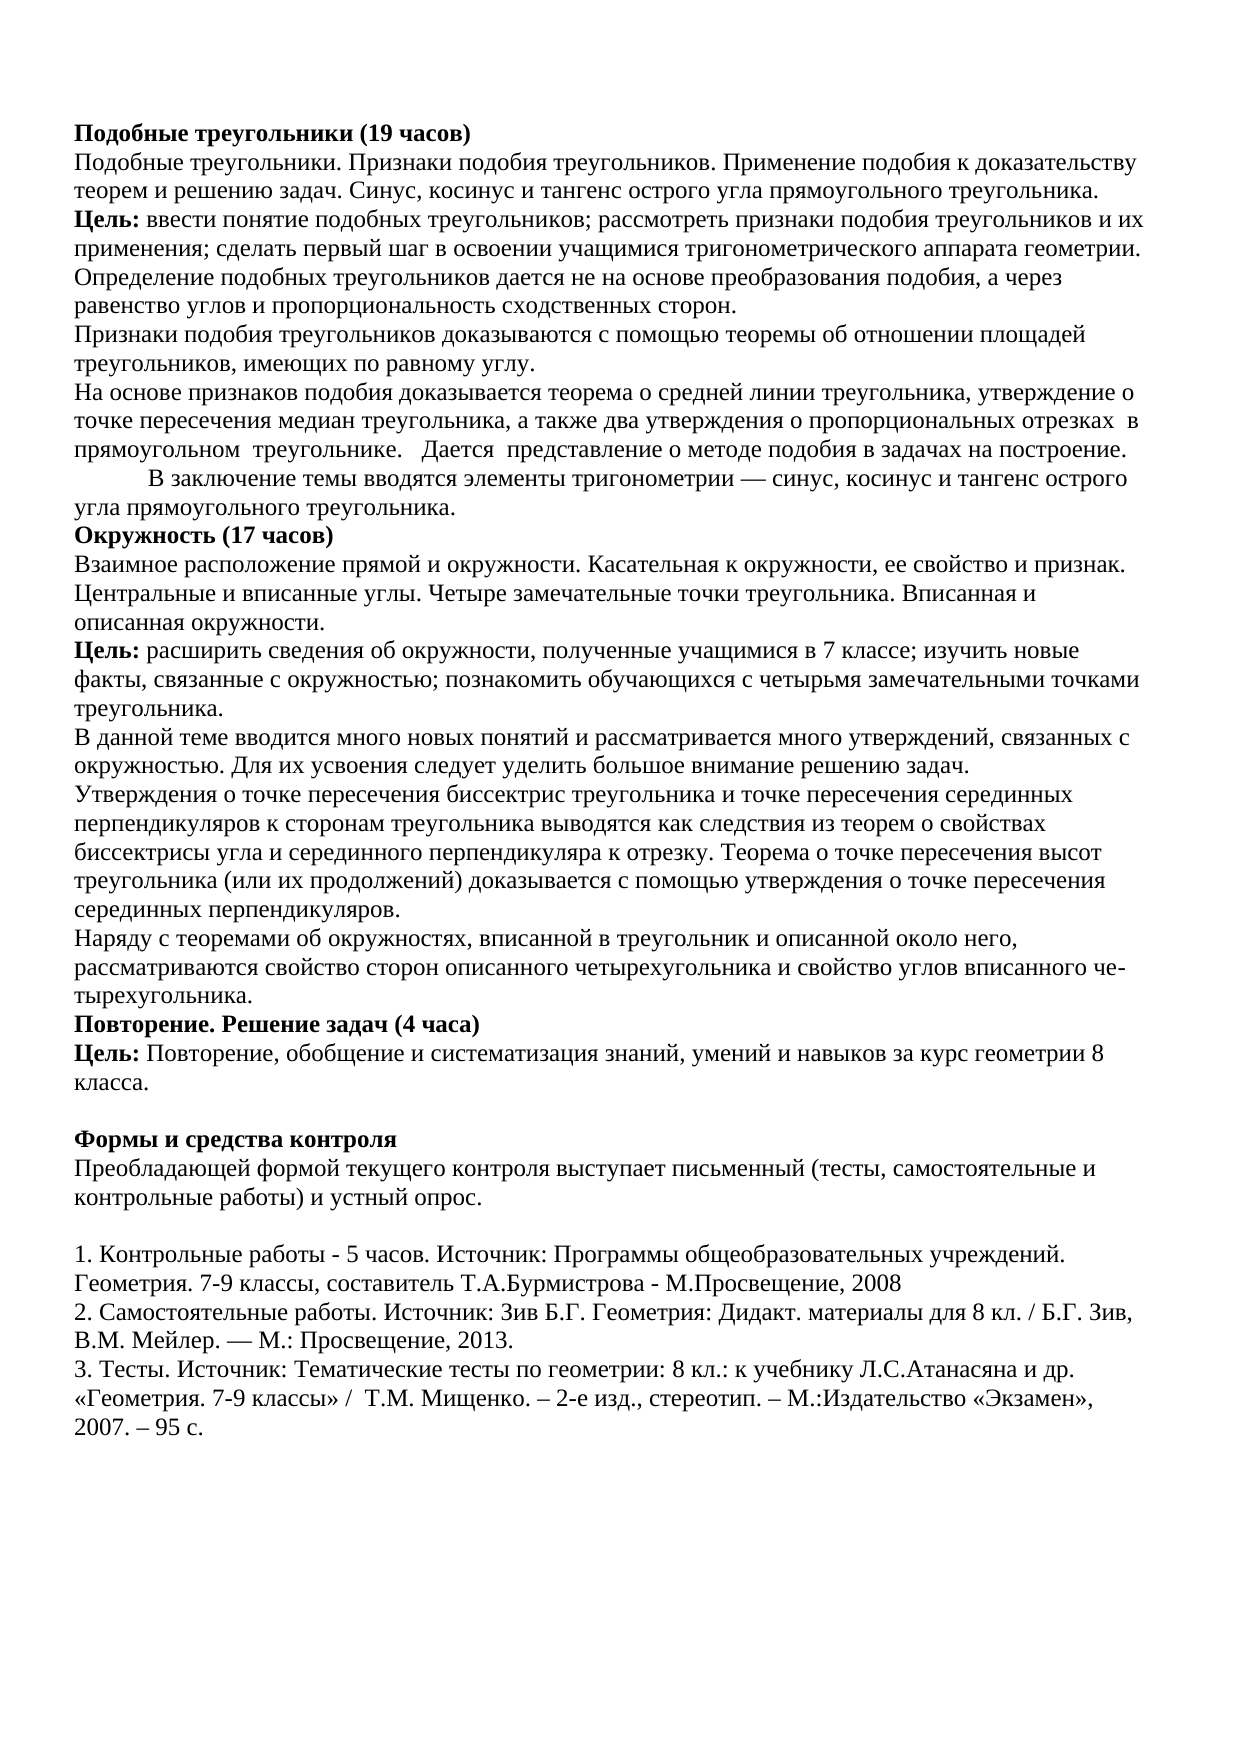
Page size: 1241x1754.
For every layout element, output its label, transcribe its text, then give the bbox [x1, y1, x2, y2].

text Преобладающей формой текущего контроля выступает письменный (тесты, самостоятельные и контрольные работы) и устный опрос. [74, 1153, 1152, 1211]
text 1. Контрольные работы - 5 часов. Источник: Программы общеобразовательных учреждений. Геометрия. 7-9 классы, составитель Т.А.Бурмистрова - М.Просвещение, 2008 [74, 1239, 1152, 1297]
text Цель: ввести понятие подобных треугольников; рассмотреть признаки подобия треугольников и их применения; сделать первый шаг в освоении учащимися тригонометрического аппарата геометрии. [74, 204, 1152, 262]
text В заключение темы вводятся элементы тригонометрии — синус, косинус и тангенс острого угла прямоугольного треугольника. [74, 463, 1152, 521]
text Цель: расширить сведения об окружности, полученные учащимися в 7 классе; изучить новые факты, связанные с окружностью; познакомить обучающихся с четырьмя замечательными точками треугольника. [74, 636, 1152, 722]
text Окружность (17 часов) [74, 521, 1152, 549]
text 3. Тесты. Источник: Тематические тесты по геометрии: 8 кл.: к учебнику Л.С.Атанасяна и др. «Геометрия. 7-9 классы» / Т.М. Мищенко. – 2-е изд., стереотип. – М.:Издательство «Экзамен», 2007. – 95 с. [74, 1354, 1152, 1441]
text Определение подобных треугольников дается не на основе преобразования подобия, а через равенство углов и пропорциональность сходственных сторон. [74, 262, 1152, 319]
text Признаки подобия треугольников доказываются с помощью теоремы об отношении площадей треугольников, имеющих по равному углу. [74, 319, 1152, 377]
text На основе признаков подобия доказывается теорема о средней линии треугольника, утверждение о точке пересечения медиан треугольника, а также два утверждения о пропорциональных отрезках в прямоугольном треугольнике. Дается представление о методе подобия в задачах на построение. [74, 377, 1152, 463]
text Цель: Повторение, обобщение и систематизация знаний, умений и навыков за курс геометрии 8 класса. [74, 1038, 1152, 1096]
text Наряду с теоремами об окружностях, вписанной в треугольник и описанной около него, рассматриваются свойство сторон описанного четырехугольника и свойство углов вписанного четырехугольника. [74, 923, 1152, 1009]
text Утверждения о точке пересечения биссектрис треугольника и точке пересечения серединных перпендикуляров к сторонам треугольника выводятся как следствия из теорем о свойствах биссектрисы угла и серединного перпендикуляра к отрезку. Теорема о точке пересечения высот треугольника (или их продолжений) доказывается с помощью утверждения о точке пересечения серединных перпендикуляров. [74, 779, 1152, 923]
text Подобные треугольники. Признаки подобия треугольников. Применение подобия к доказательству теорем и решению задач. Синус, косинус и тангенс острого угла прямоугольного треугольника. [74, 147, 1152, 204]
text Подобные треугольники (19 часов) [74, 118, 1152, 147]
text 2. Самостоятельные работы. Источник: Зив Б.Г. Геометрия: Дидакт. материалы для 8 кл. / Б.Г. Зив, В.М. Мейлер. — М.: Просвещение, 2013. [74, 1297, 1152, 1354]
text Повторение. Решение задач (4 часа) [74, 1009, 1152, 1038]
text Взаимное расположение прямой и окружности. Касательная к окружности, ее свойство и признак. Центральные и вписанные углы. Четыре замечательные точки треугольника. Вписанная и описанная окружности. [74, 549, 1152, 636]
text Формы и средства контроля [74, 1124, 1152, 1153]
text В данной теме вводится много новых понятий и рассматривается много утверждений, связанных с окружностью. Для их усвоения следует уделить большое внимание решению задач. [74, 722, 1152, 779]
